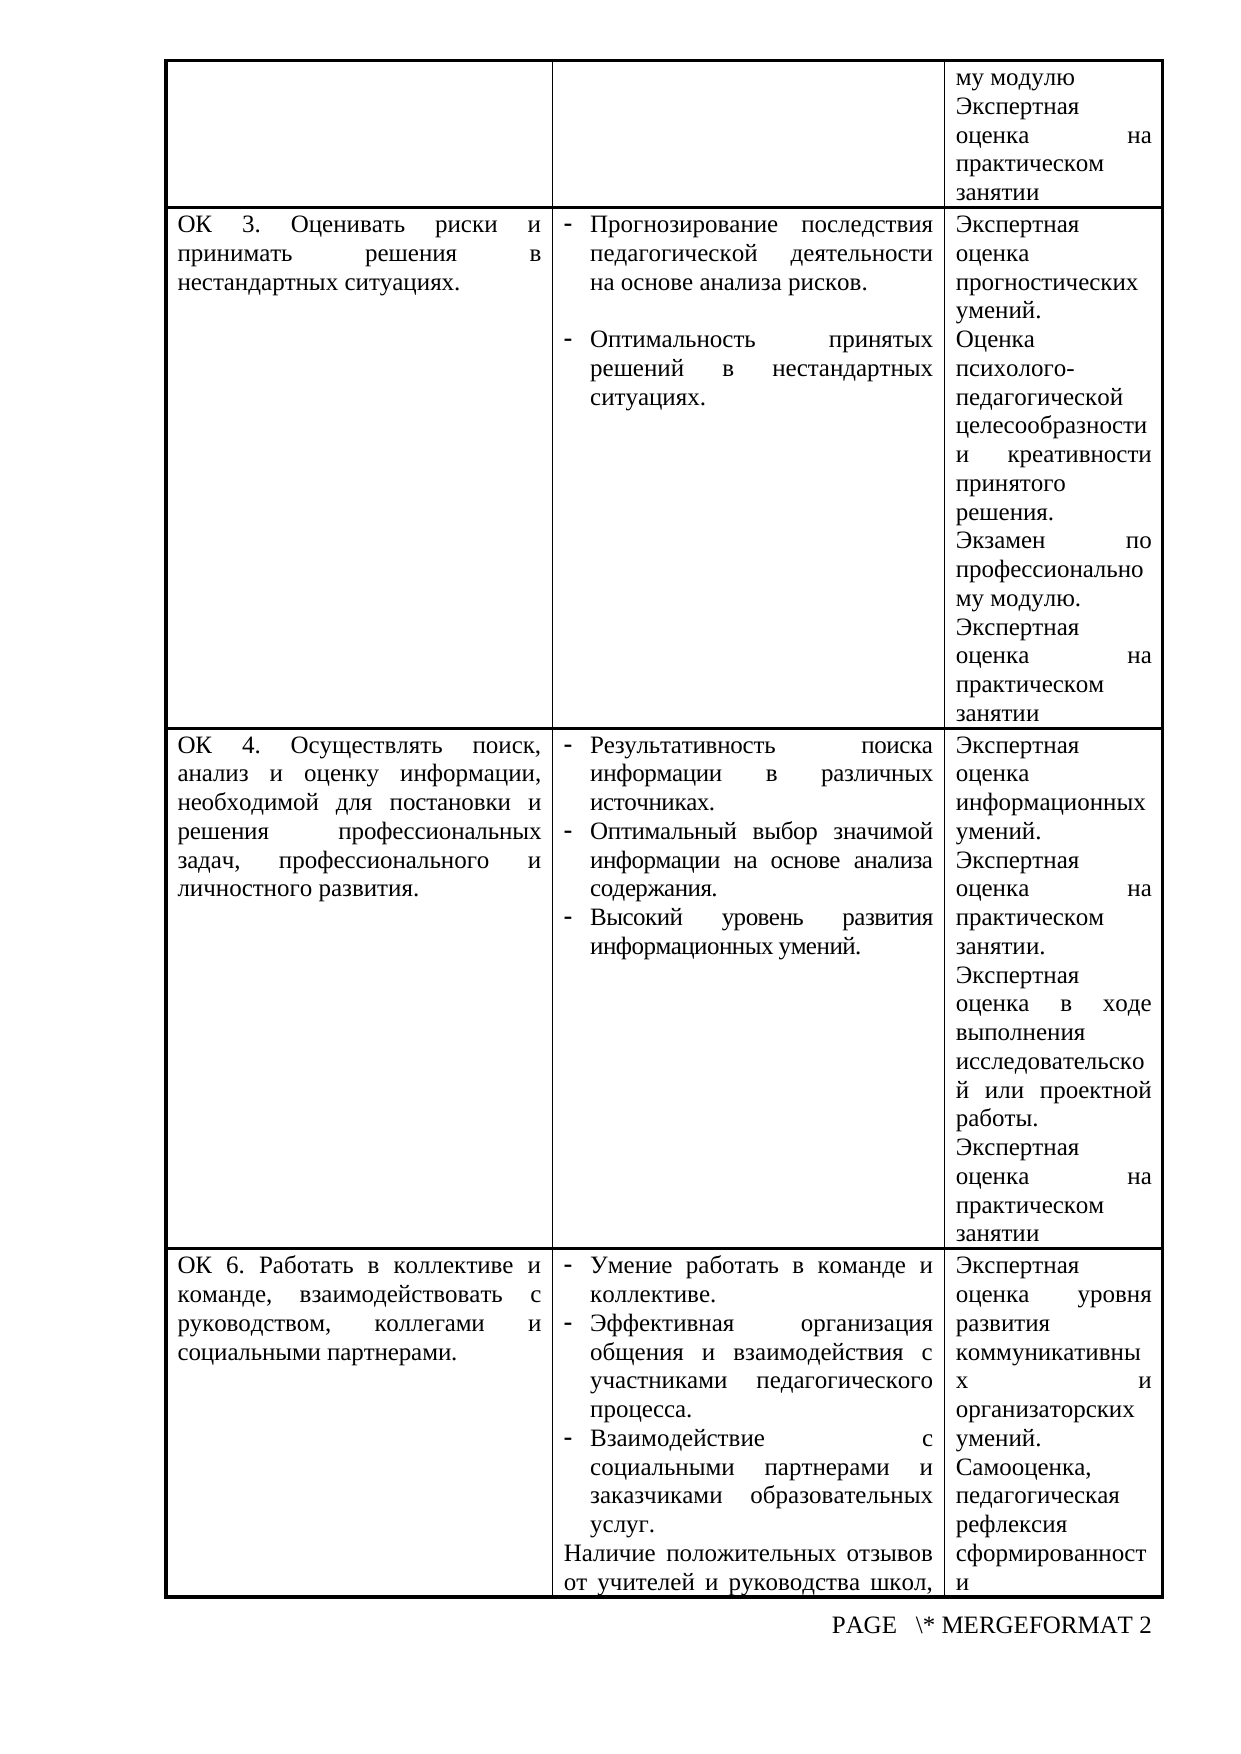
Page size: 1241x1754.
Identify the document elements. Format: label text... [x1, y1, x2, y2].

table_cell Прогнозирование последствия педагогической деятельности на основе анализа рисков. Оптимальность принятых решений в нестандартных ситуациях. [553, 209, 944, 727]
table_cell Результативность поиска информации в различных источниках. Оптимальный выбор значимой информации на основе анализа содержания. Высокий уровень развития информационных умений. [553, 730, 944, 1247]
table_cell ОК 4. Осуществлять поиск, анализ и оценку информации, необходимой для постановки и решения профессиональных задач, профессионального и личностного развития. [168, 730, 552, 1247]
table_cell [553, 1250, 944, 1595]
table_cell ОК 3. Оценивать риски и принимать решения в нестандартных ситуациях. [168, 209, 552, 727]
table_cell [168, 1250, 552, 1595]
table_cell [168, 62, 552, 206]
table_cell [945, 62, 1161, 206]
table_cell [945, 1250, 1161, 1595]
table_cell Экспертная оценка прогностических умений. Оценка психолого-педагогической целесообразности и креативности принятого решения. Экзамен по профессиональному модулю. Экспертная оценка на практическом занятии [945, 209, 1161, 727]
table_cell Экспертная оценка информационных умений. Экспертная оценка на практическом занятии. Экспертная оценка в ходе выполнения исследовательской или проектной работы. Экспертная оценка на практическом занятии [945, 730, 1161, 1247]
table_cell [553, 62, 944, 206]
